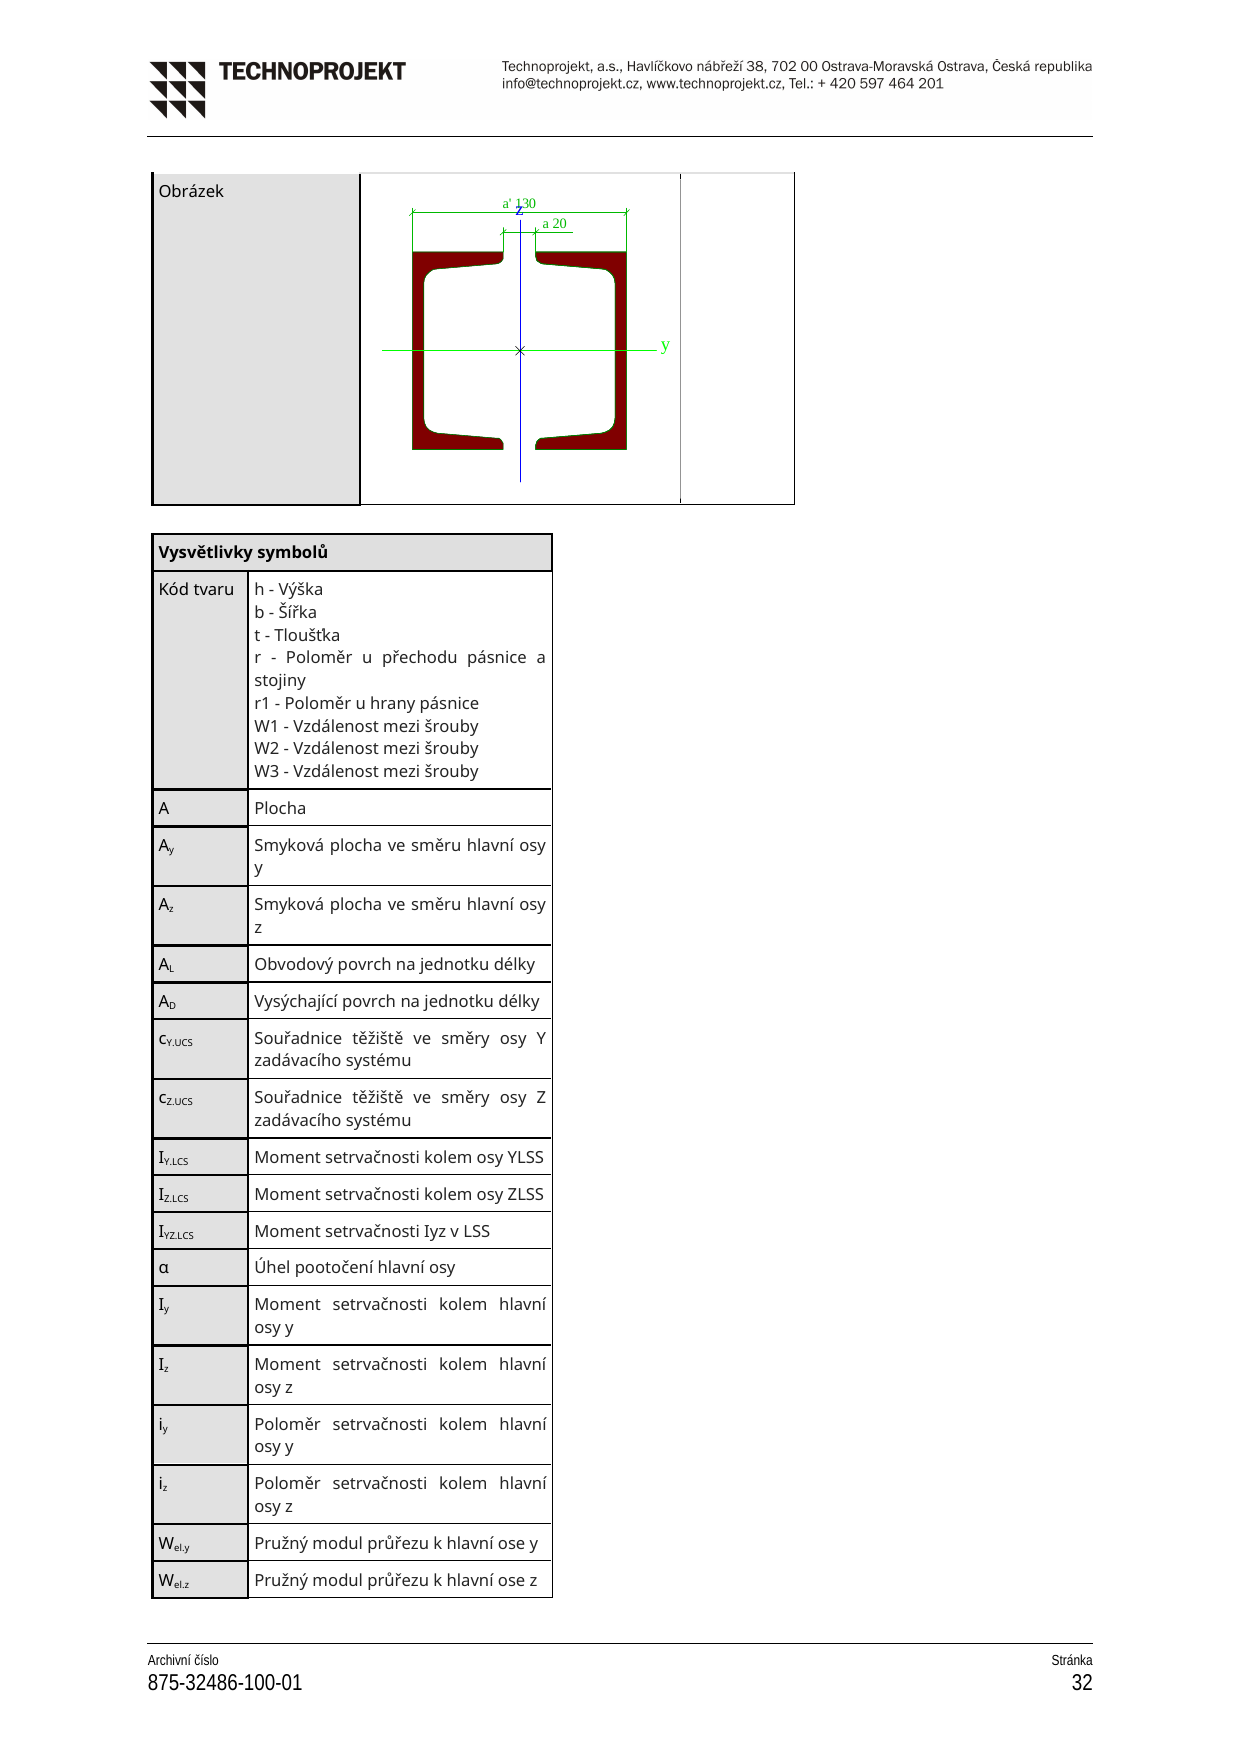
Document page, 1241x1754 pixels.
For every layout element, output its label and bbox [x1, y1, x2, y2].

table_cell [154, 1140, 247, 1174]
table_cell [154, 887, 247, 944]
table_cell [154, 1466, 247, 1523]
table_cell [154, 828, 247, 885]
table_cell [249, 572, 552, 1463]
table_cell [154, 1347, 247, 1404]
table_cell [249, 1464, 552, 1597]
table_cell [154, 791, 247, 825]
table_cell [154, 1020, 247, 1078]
picture [148, 59, 1092, 120]
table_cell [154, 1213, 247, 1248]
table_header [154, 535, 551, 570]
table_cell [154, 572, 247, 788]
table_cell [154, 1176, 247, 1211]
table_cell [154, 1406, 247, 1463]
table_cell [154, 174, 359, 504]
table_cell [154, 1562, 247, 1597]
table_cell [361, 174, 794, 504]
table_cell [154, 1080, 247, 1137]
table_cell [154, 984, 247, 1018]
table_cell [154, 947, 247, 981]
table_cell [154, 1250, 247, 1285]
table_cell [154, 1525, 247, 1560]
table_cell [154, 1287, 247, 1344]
